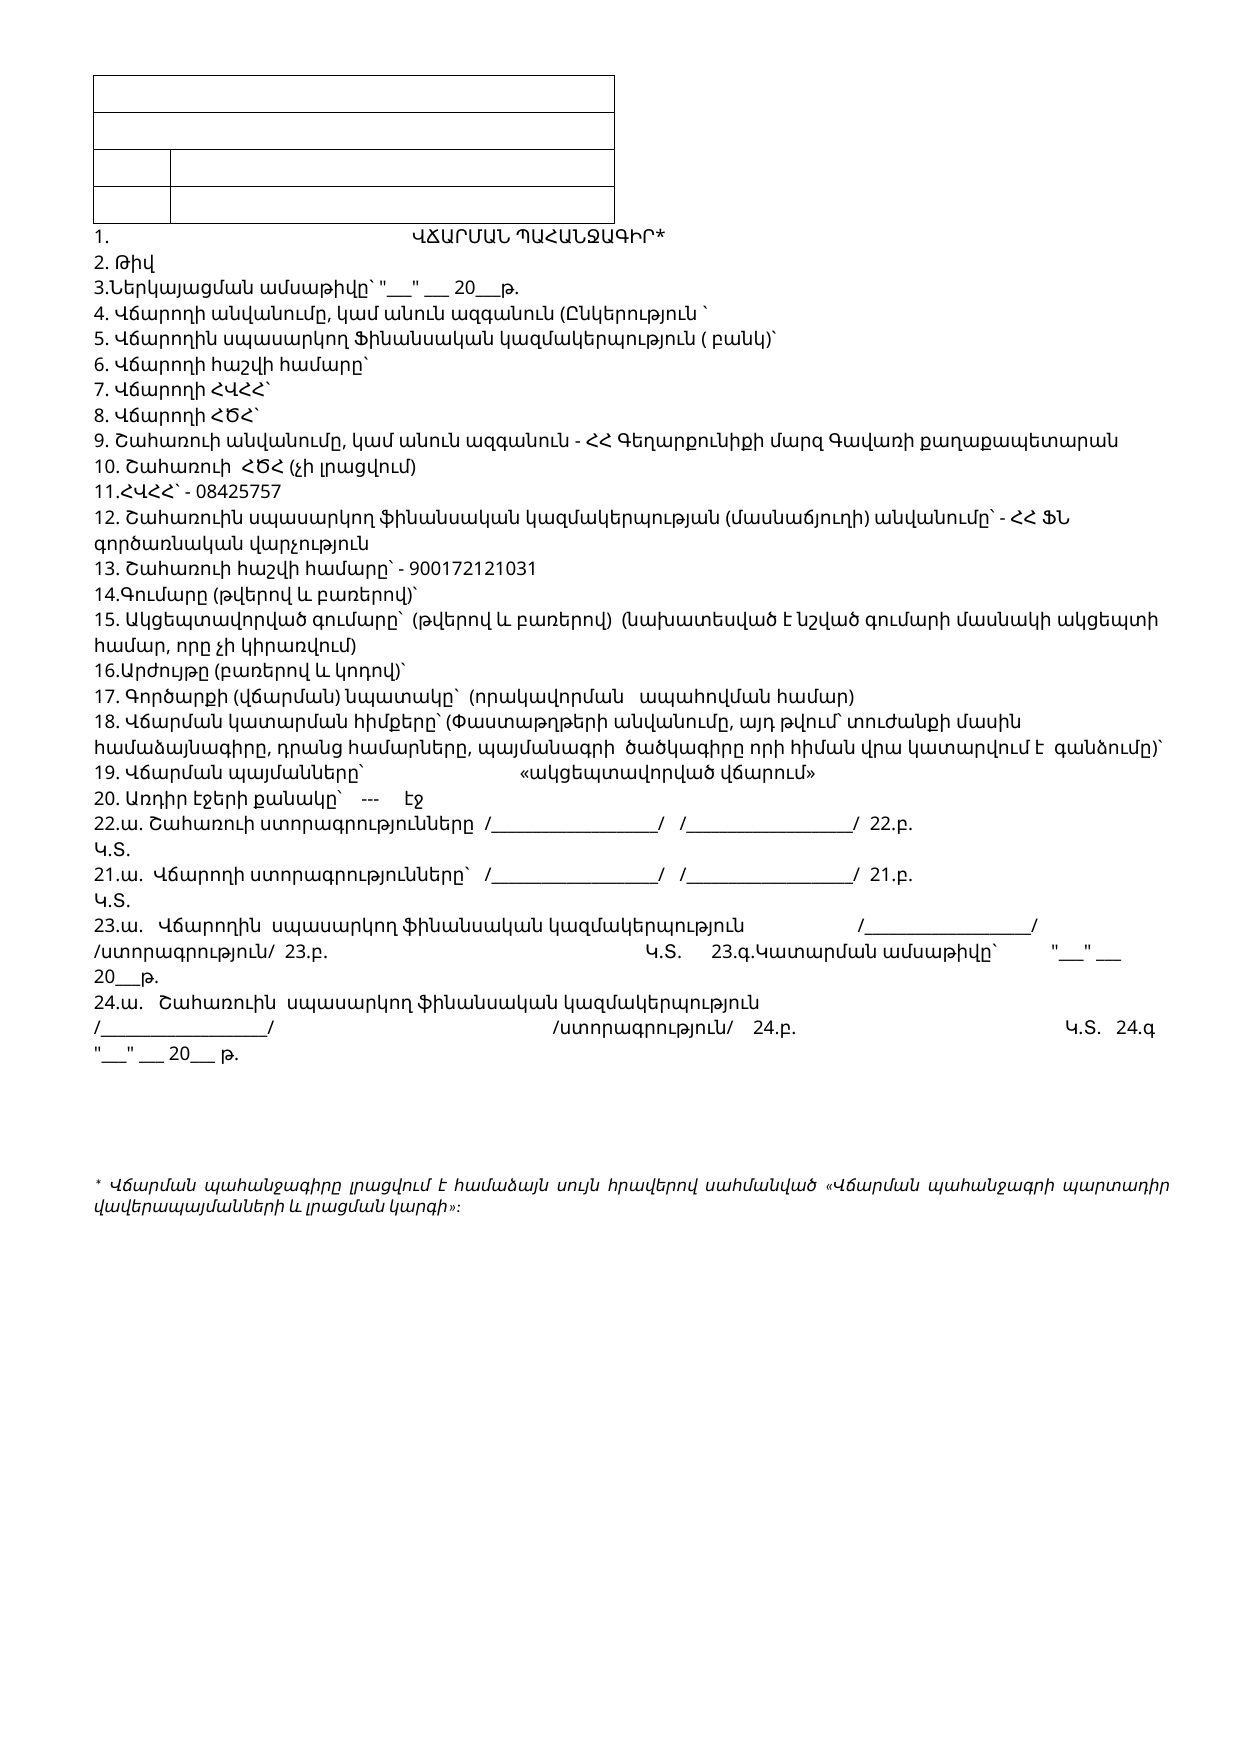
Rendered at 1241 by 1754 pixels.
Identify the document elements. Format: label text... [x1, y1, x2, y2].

text * Վճարման պահանջագիրը լրացվում է համաձայն սույն հրավերով սահմանված «Վճարման պահանջագրի պարտադիր վավերապայմանների և լրացման կարգի»: [94, 1176, 1171, 1216]
